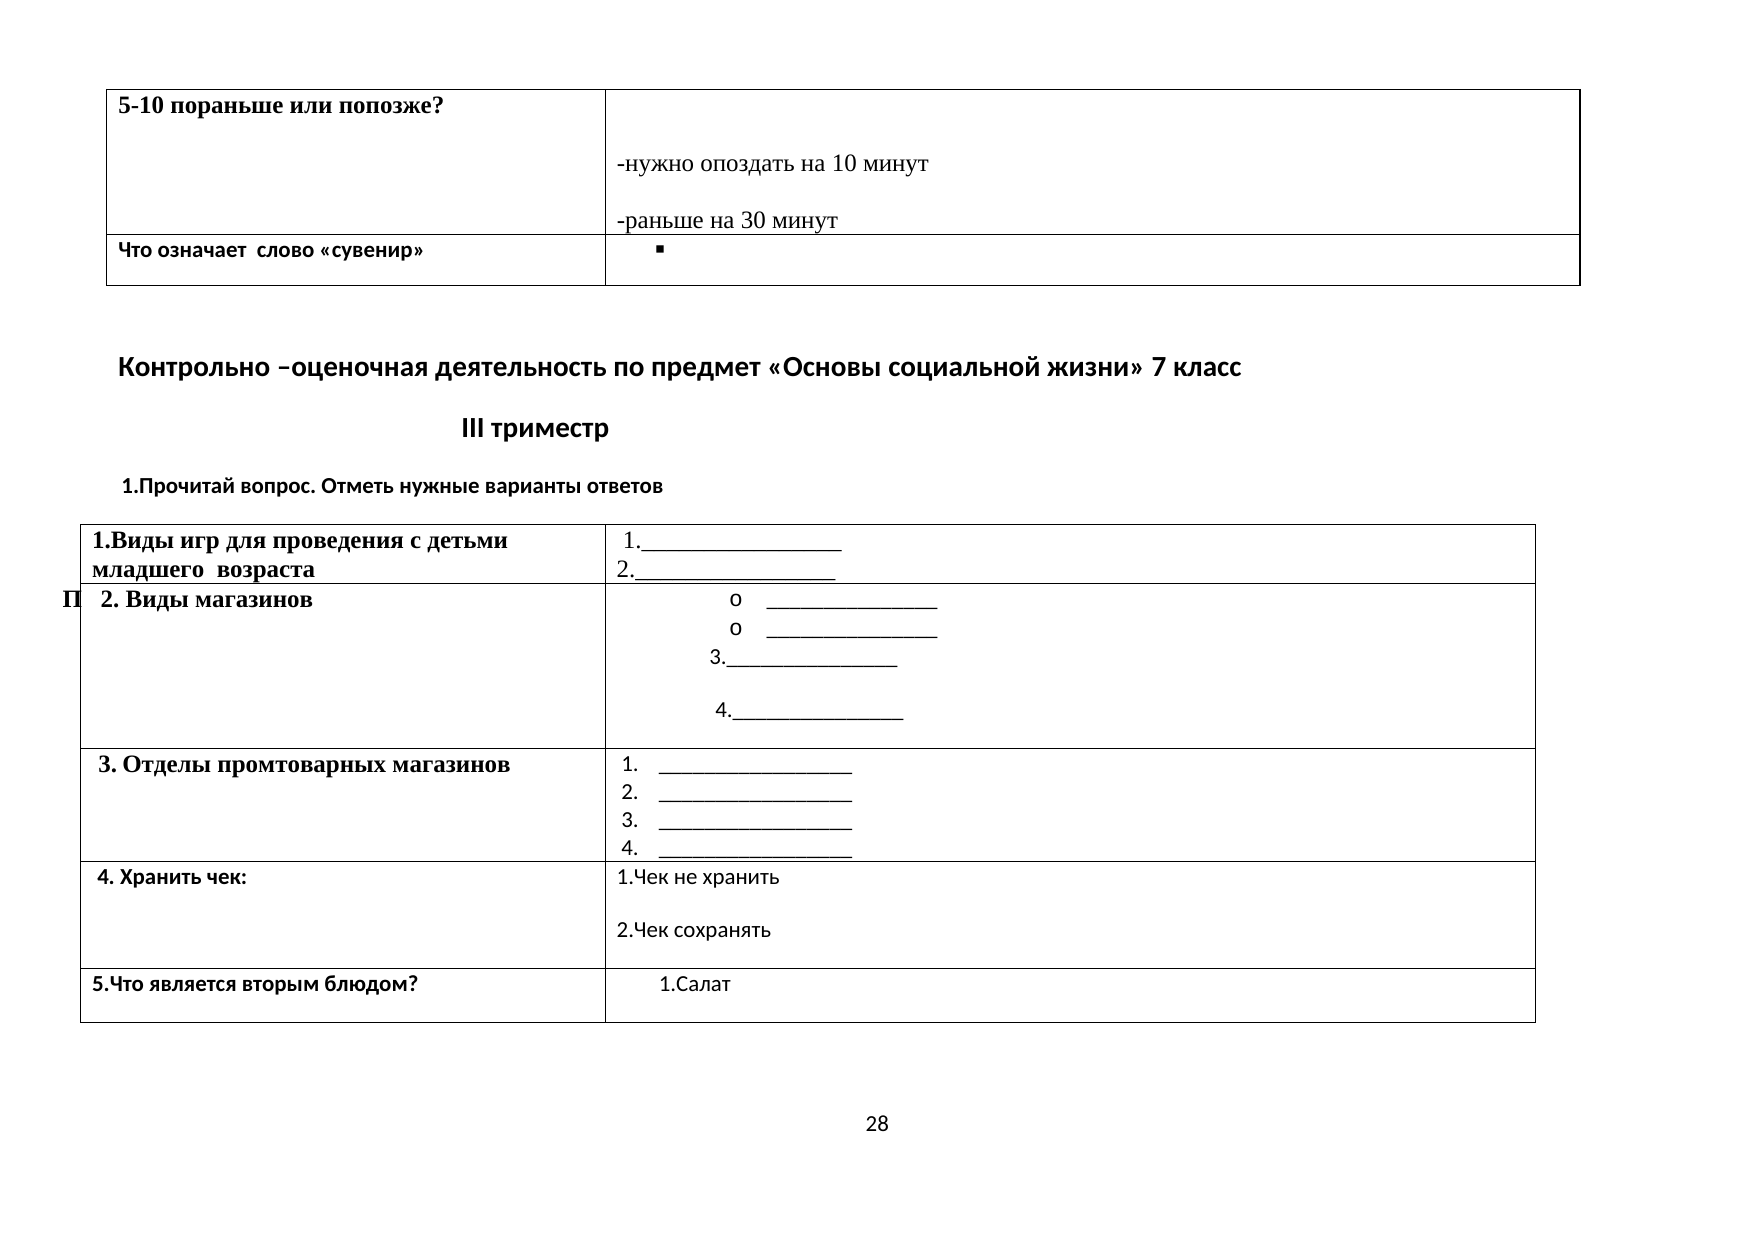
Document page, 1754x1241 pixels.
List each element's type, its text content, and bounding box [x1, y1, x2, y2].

text III триместр [118, 409, 1636, 445]
table_cell Что означает слово «сувенир» [107, 235, 605, 285]
table_cell 3. Отделы промтоварных магазинов [81, 749, 605, 861]
table_cell _______________ _______________ 3._______________ 4._______________ [606, 584, 1535, 748]
table_cell 1.Чек не хранить 2.Чек сохранять [606, 862, 1535, 968]
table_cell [606, 90, 1579, 234]
table_header 1.Виды игр для проведения с детьми младшего возраста [81, 525, 605, 583]
table_cell 4. Хранить чек: [81, 862, 605, 968]
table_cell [606, 969, 1535, 1022]
table_header 1.________________ 2.________________ [606, 525, 1535, 583]
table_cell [81, 969, 605, 1022]
text Контрольно –оценочная деятельность по предмет «Основы социальной жизни» 7 класс [118, 348, 1636, 383]
table_cell [606, 235, 1579, 285]
text 1.Прочитай вопрос. Отметь нужные варианты ответов [121, 471, 1636, 499]
table_cell П 2. Виды магазинов [81, 584, 605, 748]
table_cell _________________ _________________ _________________ _________________ [606, 749, 1535, 861]
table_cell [107, 90, 605, 234]
